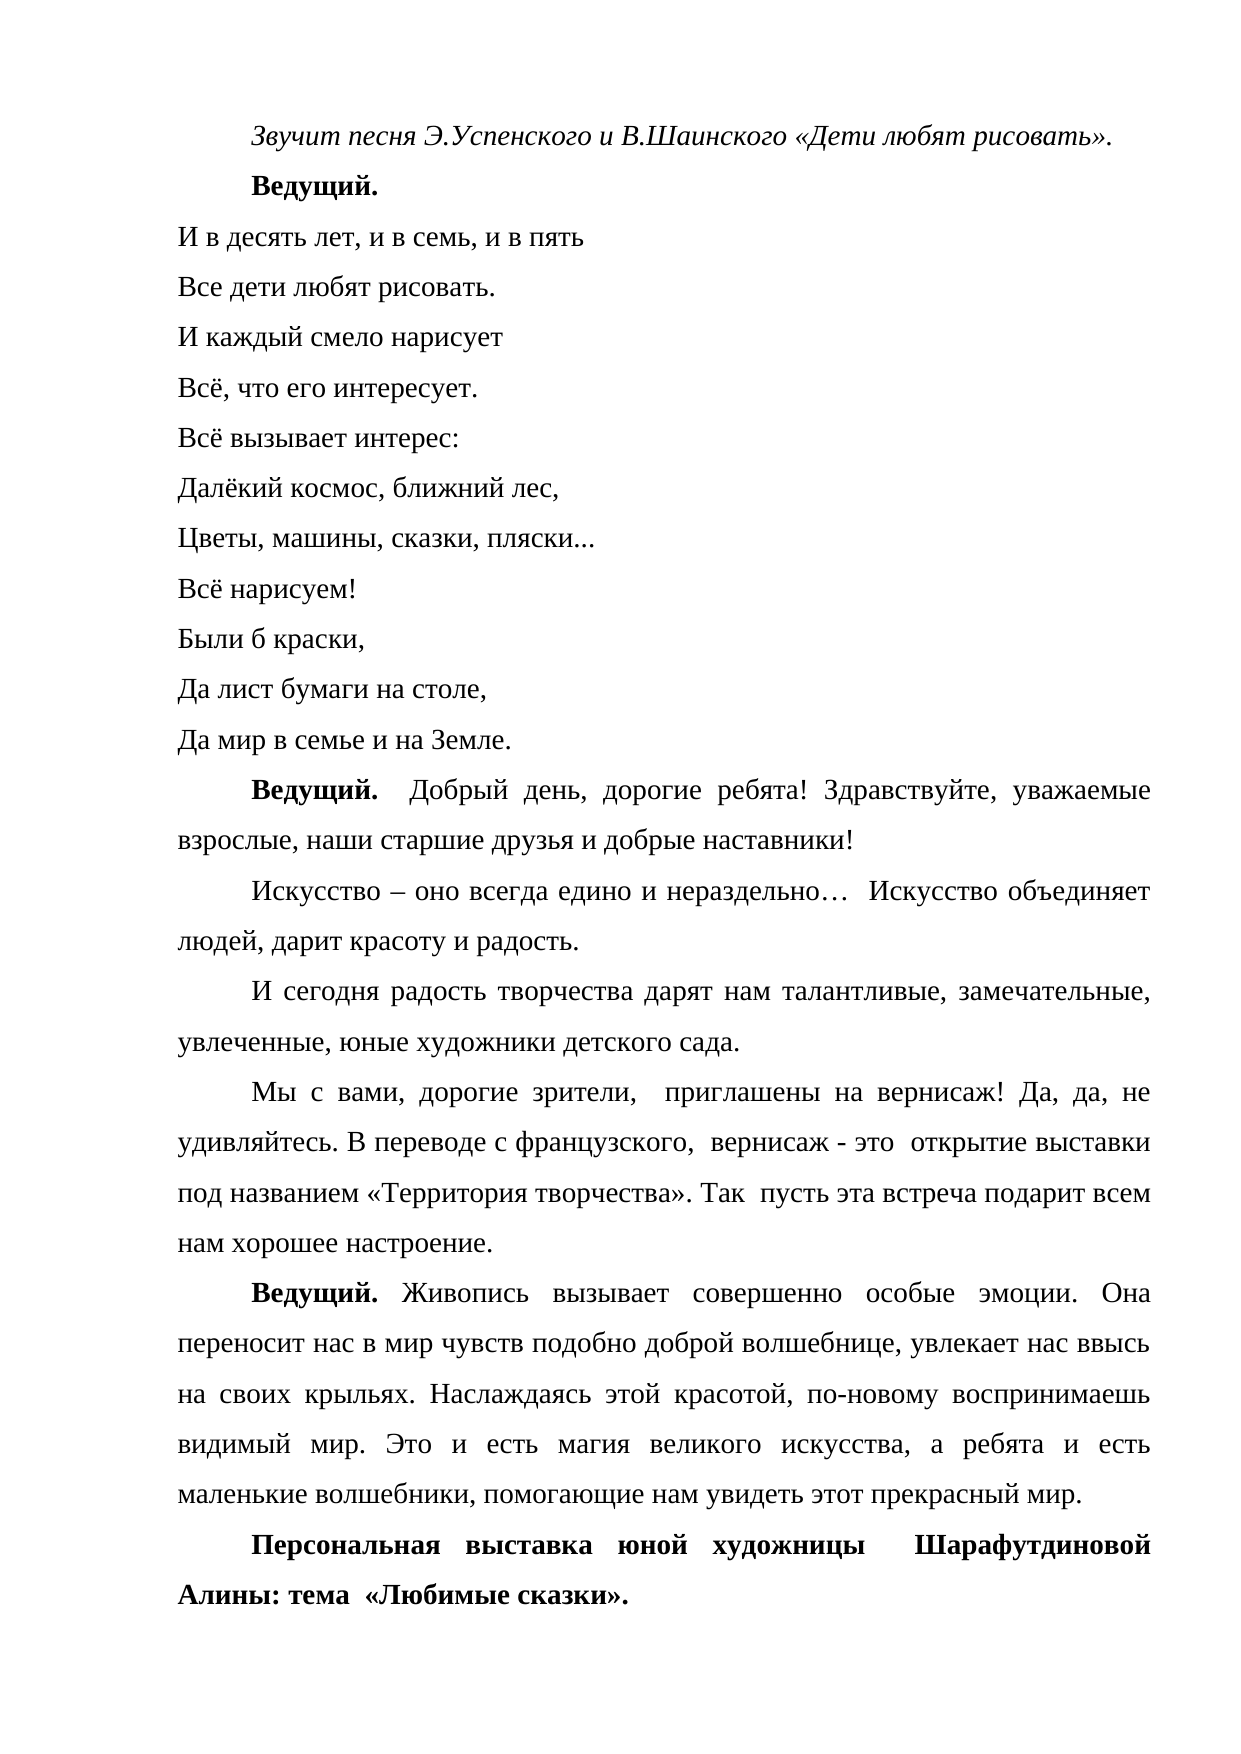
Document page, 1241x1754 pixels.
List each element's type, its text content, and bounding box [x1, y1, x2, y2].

text Ведущий. [177, 168, 1152, 202]
text Искусство – оно всегда едино и нераздельно… Искусство объединяет людей, дарит красоту и радость. [177, 873, 1152, 957]
text Ведущий. Добрый день, дорогие ребята! Здравствуйте, уважаемые взрослые, наши старшие друзья и добрые наставники! [177, 772, 1152, 856]
text Были б краски, [177, 621, 1152, 655]
text Цветы, машины, сказки, пляски... [177, 521, 1152, 554]
text Все дети любят рисовать. [177, 269, 1152, 303]
text Персональная выставка юной художницы Шарафутдиновой Алины: тема «Любимые сказки». [177, 1527, 1152, 1611]
text Всё вызывает интерес: [177, 420, 1152, 453]
text Далёкий космос, ближний лес, [177, 470, 1152, 504]
text Всё нарисуем! [177, 571, 1152, 604]
text Мы с вами, дорогие зрители, приглашены на вернисаж! Да, да, не удивляйтесь. В переводе с французского, вернисаж - это открытие выставки под названием «Территория творчества». Так пусть эта встреча подарит всем нам хорошее настроение. [177, 1074, 1152, 1258]
text Да лист бумаги на столе, [177, 672, 1152, 705]
text Ведущий. Живопись вызывает совершенно особые эмоции. Она переносит нас в мир чувств подобно доброй волшебнице, увлекает нас ввысь на своих крыльях. Наслаждаясь этой красотой, по-новому воспринимаешь видимый мир. Это и есть магия великого искусства, а ребята и есть маленькие волшебники, помогающие нам увидеть этот прекрасный мир. [177, 1275, 1152, 1510]
text И сегодня радость творчества дарят нам талантливые, замечательные, увлеченные, юные художники детского сада. [177, 973, 1152, 1057]
text И каждый смело нарисует [177, 319, 1152, 353]
text Да мир в семье и на Земле. [177, 722, 1152, 755]
text Звучит песня Э.Успенского и В.Шаинского «Дети любят рисовать». [177, 118, 1152, 152]
text И в десять лет, и в семь, и в пять [177, 219, 1152, 252]
text Всё, что его интересует. [177, 370, 1152, 403]
